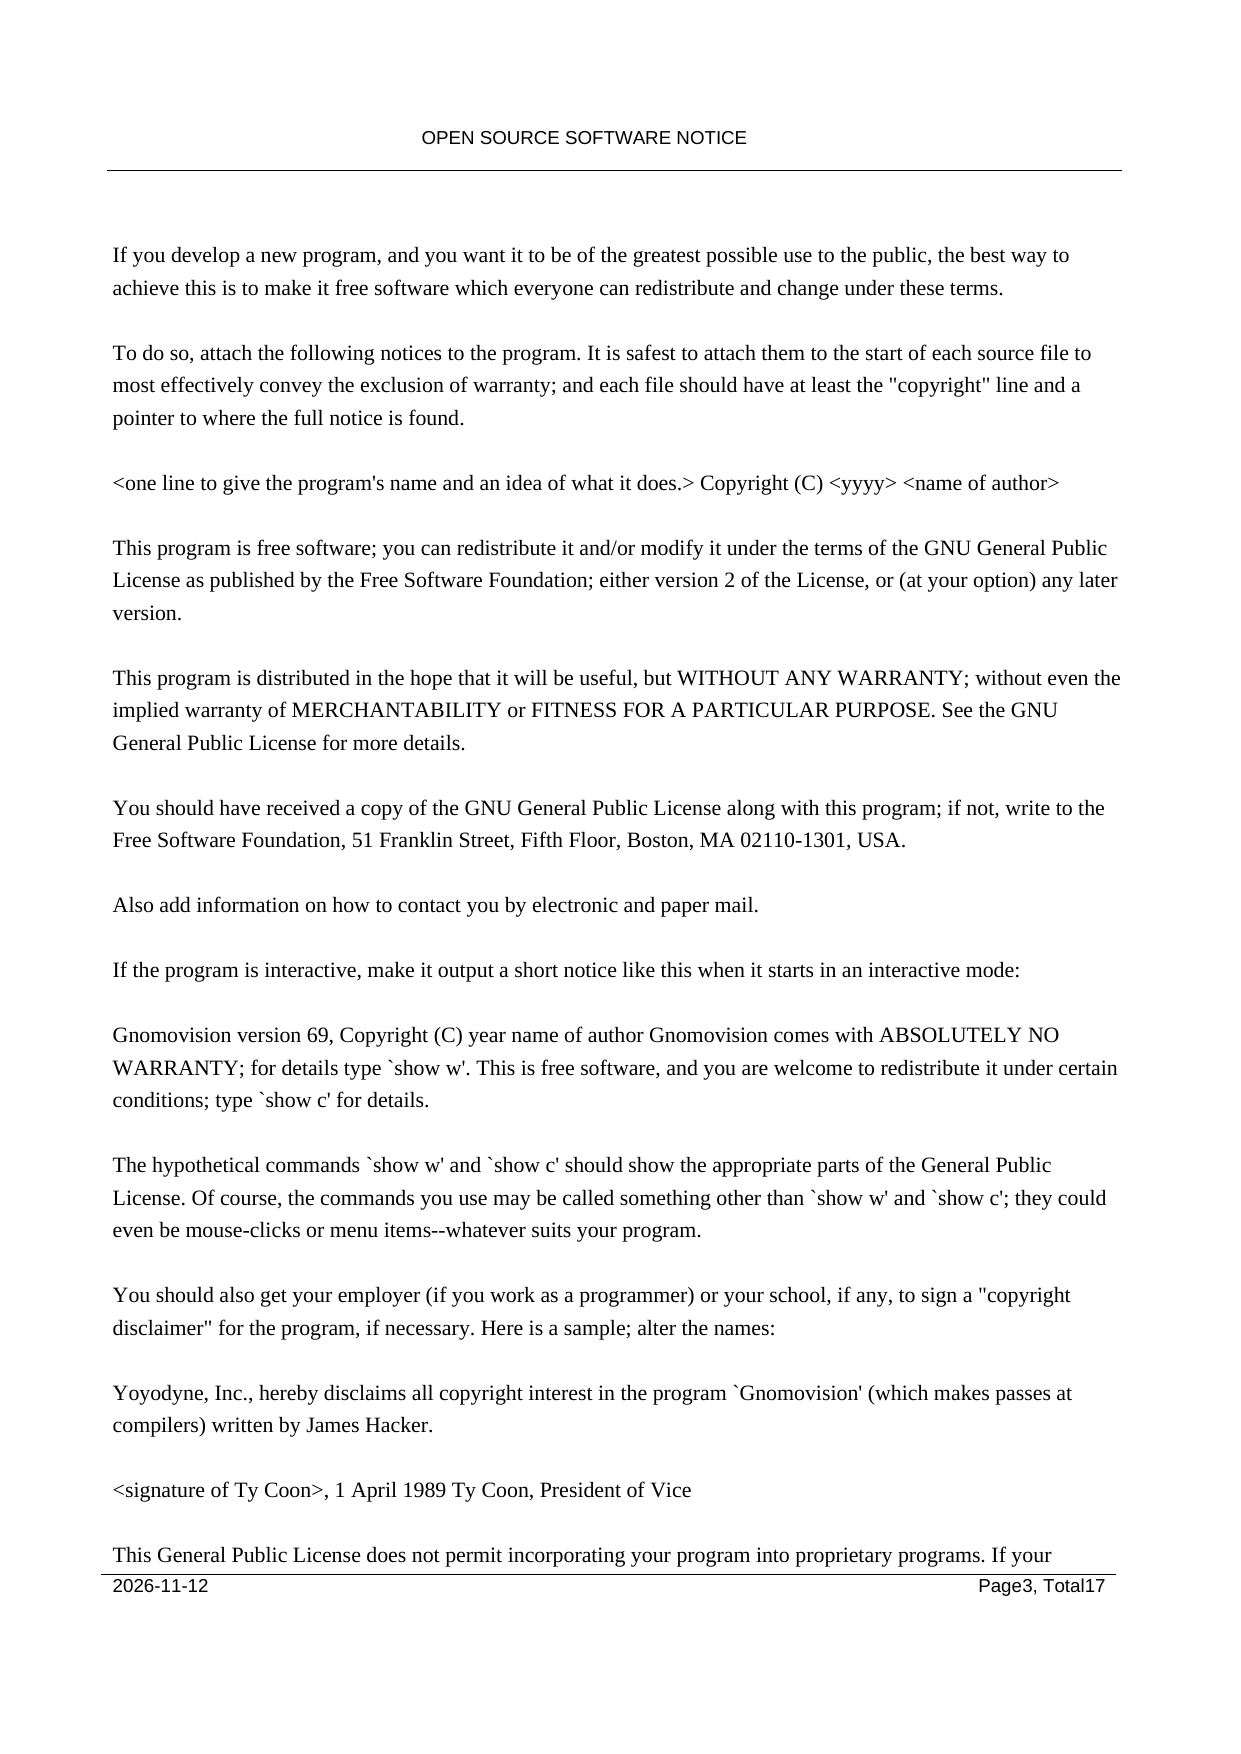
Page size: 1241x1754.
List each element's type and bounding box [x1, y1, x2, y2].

text [112, 206, 1128, 1571]
